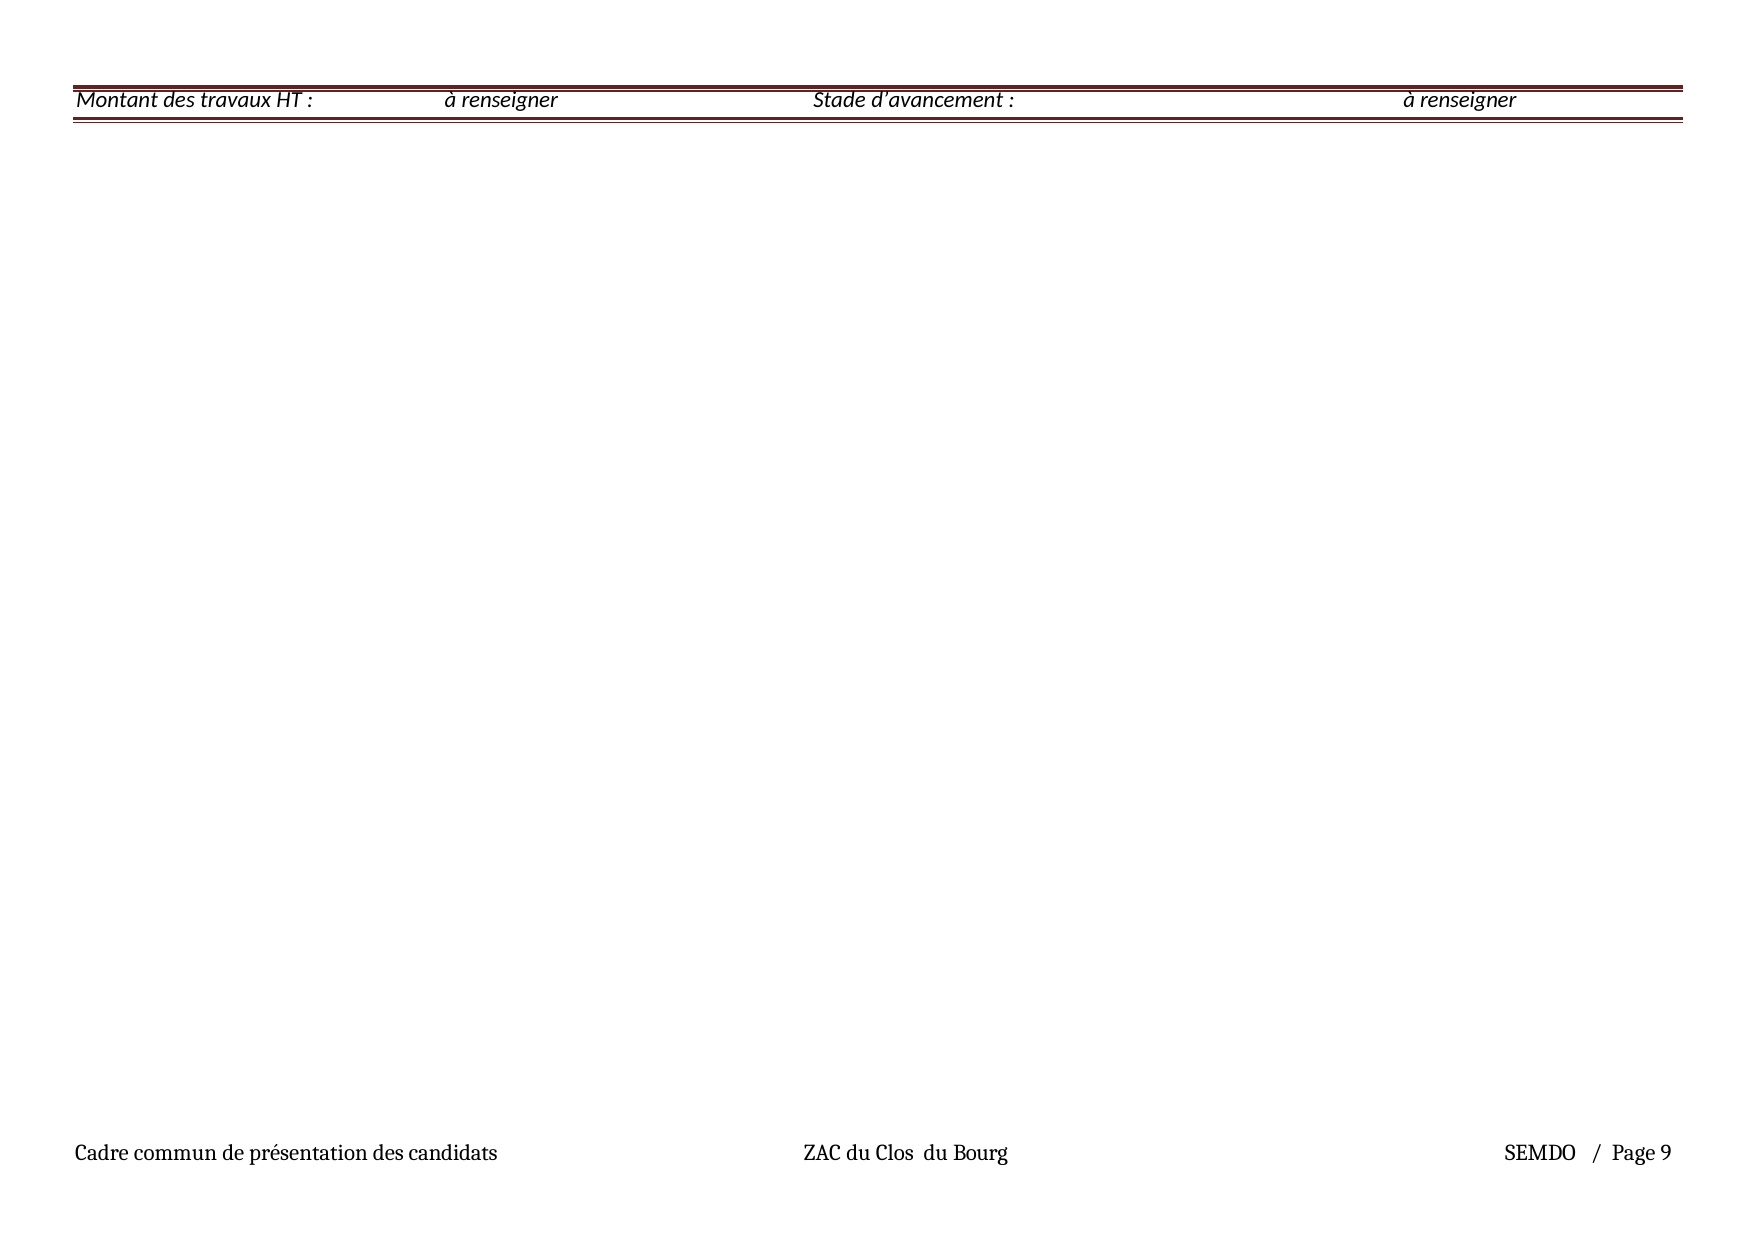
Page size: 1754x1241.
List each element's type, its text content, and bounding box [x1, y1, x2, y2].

table_cell Stade d’avancement : [688, 92, 1376, 117]
table_cell à renseigner [435, 92, 688, 117]
table_cell Montant des travaux HT : [73, 92, 435, 117]
table_cell à renseigner [1376, 92, 1683, 117]
